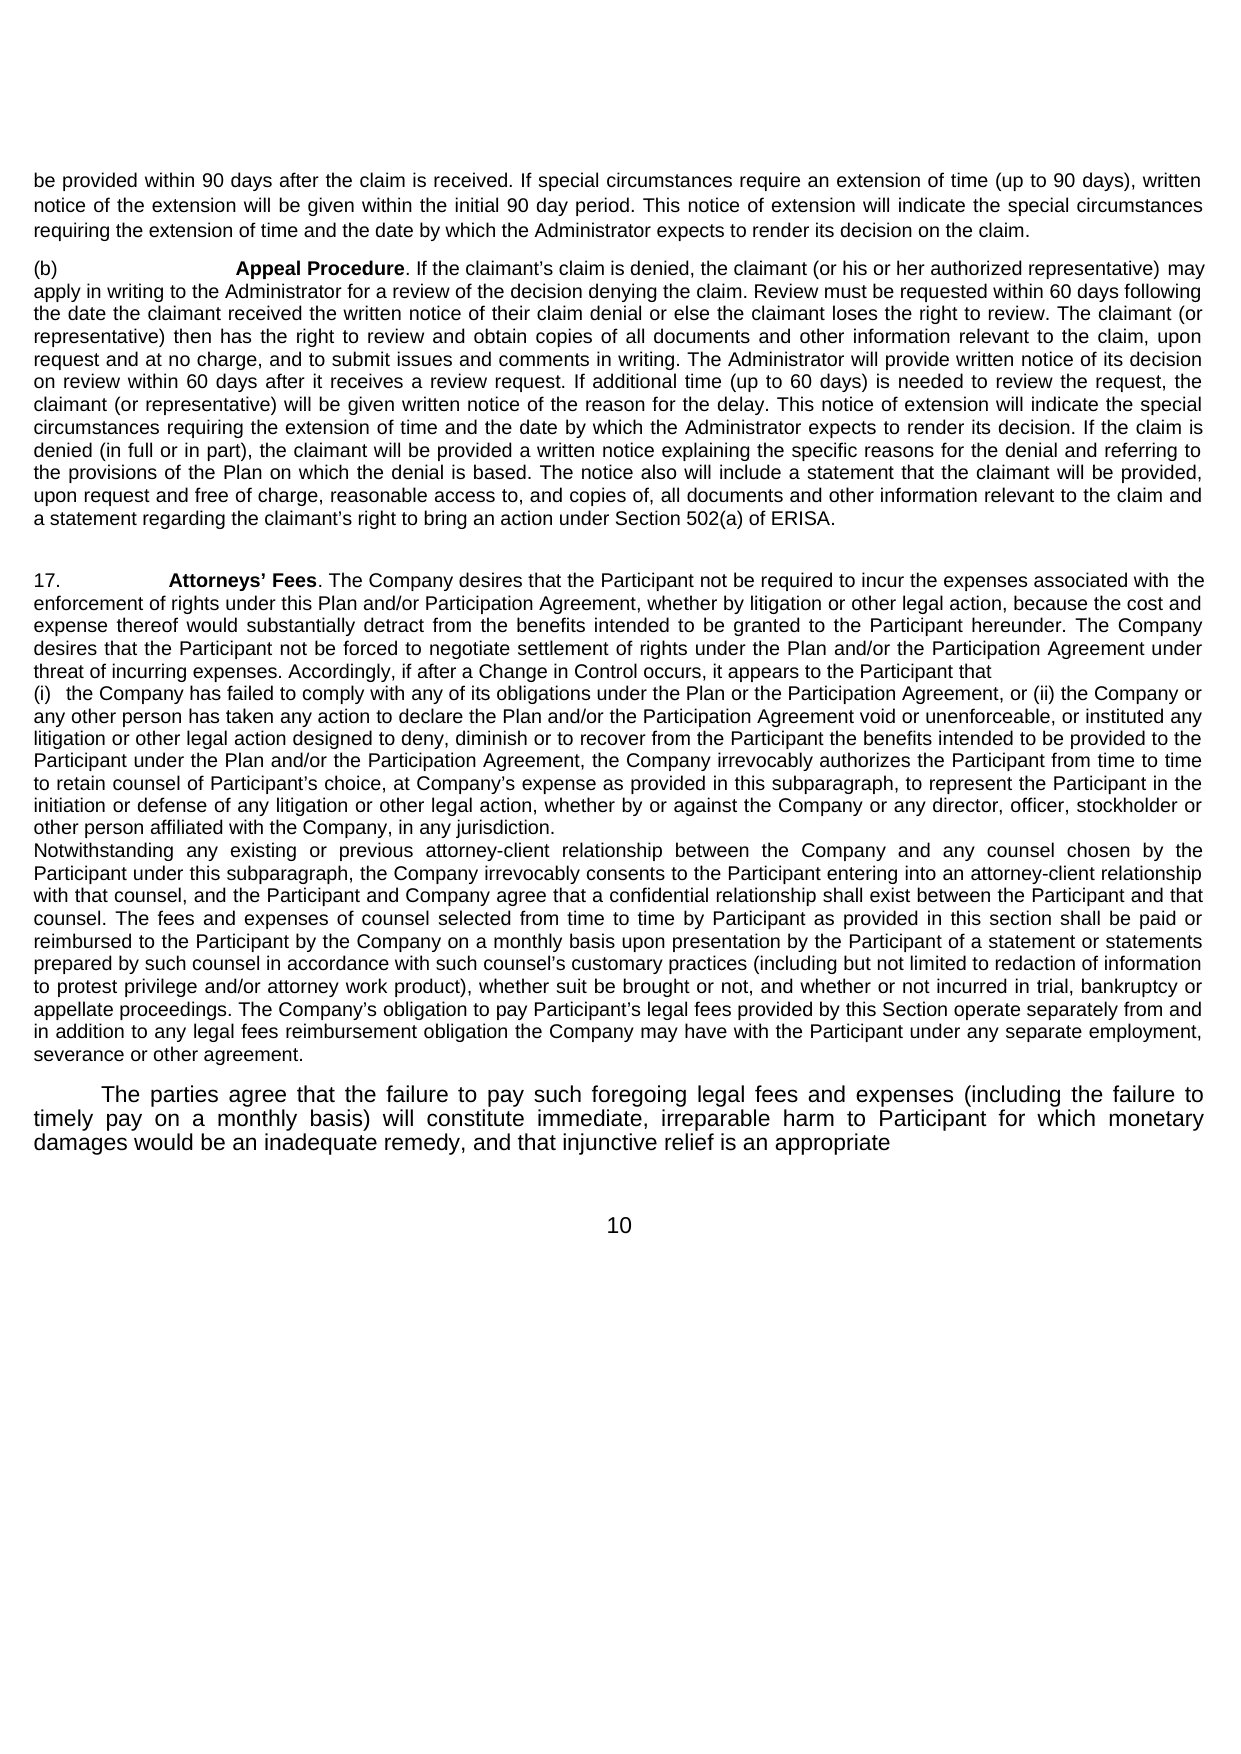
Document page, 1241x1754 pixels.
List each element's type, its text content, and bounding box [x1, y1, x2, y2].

text 10 [33, 1212, 1205, 1238]
list the Company has failed to comply with any of its obligations under the Plan or the Participation Agreement, or (ii) the Company or any other person has taken any action to declare the Plan and/or the Participation Agreement void or unenforceable, or instituted any litigation or other legal action designed to deny, diminish or to recover from the Participant the benefits intended to be provided to the Participant under the Plan and/or the Participation Agreement, the Company irrevocably authorizes the Participant from time to time to retain counsel of Participant’s choice, at Company’s expense as provided in this subparagraph, to represent the Participant in the initiation or defense of any litigation or other legal action, whether by or against the Company or any director, officer, stockholder or other person affiliated with the Company, in any jurisdiction. [33, 683, 1205, 839]
list Attorneys’ Fees. The Company desires that the Participant not be required to incur the expenses associated with the enforcement of rights under this Plan and/or Participation Agreement, whether by litigation or other legal action, because the cost and expense thereof would substantially detract from the benefits intended to be granted to the Participant hereunder. The Company desires that the Participant not be forced to negotiate settlement of rights under the Plan and/or the Participation Agreement under threat of incurring expenses. Accordingly, if after a Change in Control occurs, it appears to the Participant that [33, 569, 1205, 682]
list Appeal Procedure. If the claimant’s claim is denied, the claimant (or his or her authorized representative) may apply in writing to the Administrator for a review of the decision denying the claim. Review must be requested within 60 days following the date the claimant received the written notice of their claim denial or else the claimant loses the right to review. The claimant (or representative) then has the right to review and obtain copies of all documents and other information relevant to the claim, upon request and at no charge, and to submit issues and comments in writing. The Administrator will provide written notice of its decision on review within 60 days after it receives a review request. If additional time (up to 60 days) is needed to review the request, the claimant (or representative) will be given written notice of the reason for the delay. This notice of extension will indicate the special circumstances requiring the extension of time and the date by which the Administrator expects to render its decision. If the claim is denied (in full or in part), the claimant will be provided a written notice explaining the specific reasons for the denial and referring to the provisions of the Plan on which the denial is based. The notice also will include a statement that the claimant will be provided, upon request and free of charge, reasonable access to, and copies of, all documents and other information relevant to the claim and a statement regarding the claimant’s right to bring an action under Section 502(a) of ERISA. [33, 257, 1205, 529]
text The parties agree that the failure to pay such foregoing legal fees and expenses (including the failure to timely pay on a monthly basis) will constitute immediate, irreparable harm to Participant for which monetary damages would be an inadequate remedy, and that injunctive relief is an appropriate [33, 1083, 1205, 1156]
text Notwithstanding any existing or previous attorney-client relationship between the Company and any counsel chosen by the Participant under this subparagraph, the Company irrevocably consents to the Participant entering into an attorney-client relationship with that counsel, and the Participant and Company agree that a confidential relationship shall exist between the Participant and that counsel. The fees and expenses of counsel selected from time to time by Participant as provided in this section shall be paid or reimbursed to the Participant by the Company on a monthly basis upon presentation by the Participant of a statement or statements prepared by such counsel in accordance with such counsel’s customary practices (including but not limited to redaction of information to protest privilege and/or attorney work product), whether suit be brought or not, and whether or not incurred in trial, bankruptcy or appellate proceedings. The Company’s obligation to pay Participant’s legal fees provided by this Section operate separately from and in addition to any legal fees reimbursement obligation the Company may have with the Participant under any separate employment, severance or other agreement. [33, 839, 1205, 1066]
text be provided within 90 days after the claim is received. If special circumstances require an extension of time (up to 90 days), written notice of the extension will be given within the initial 90 day period. This notice of extension will indicate the special circumstances requiring the extension of time and the date by which the Administrator expects to render its decision on the claim. [33, 168, 1205, 241]
